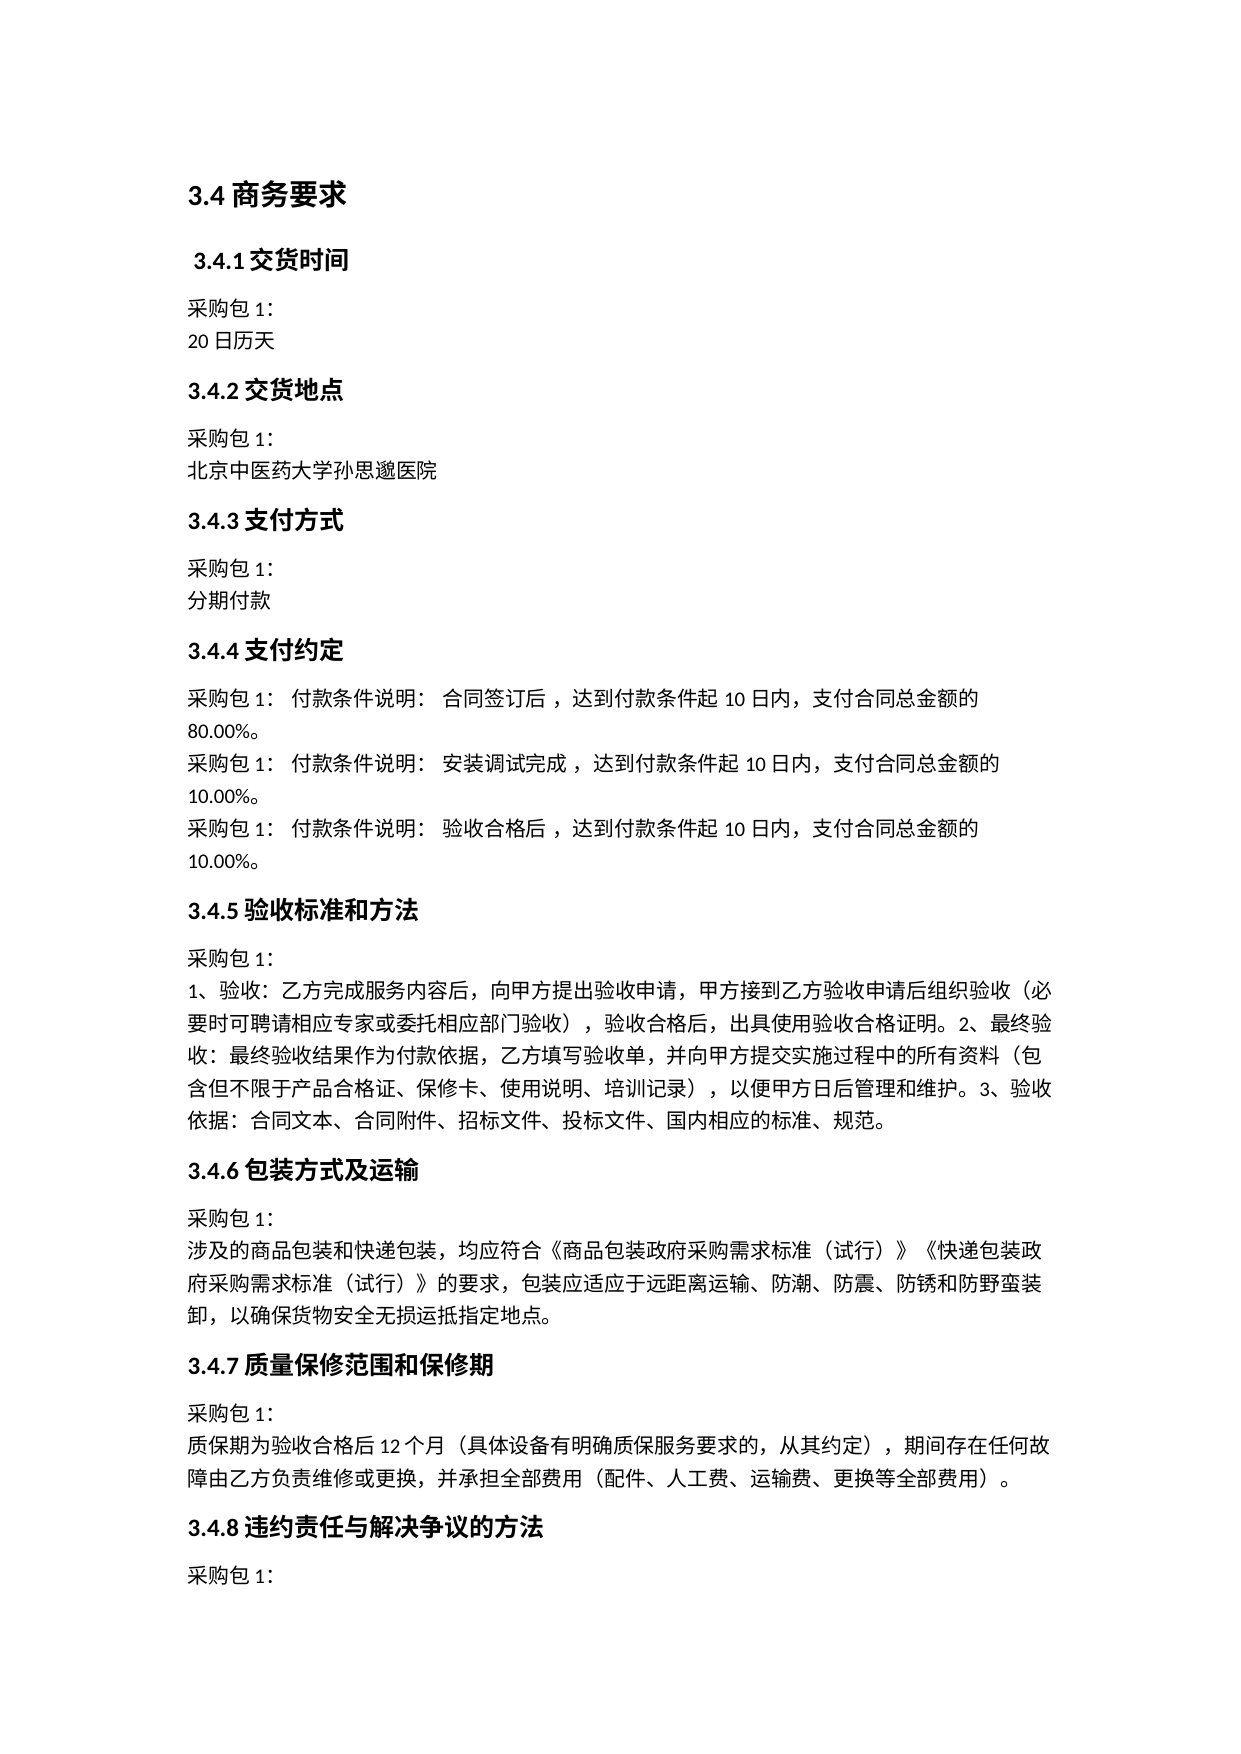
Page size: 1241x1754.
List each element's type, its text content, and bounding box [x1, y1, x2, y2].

text 涉及的商品包装和快递包装，均应符合《商品包装政府采购需求标准（试行）》《快递包装政府采购需求标准（试行）》的要求，包装应适应于远距离运输、防潮、防震、防锈和防野蛮装卸，以确保货物安全无损运抵指定地点。 [187, 1234, 1053, 1332]
text 1、验收：乙方完成服务内容后，向甲方提出验收申请，甲方接到乙方验收申请后组织验收（必要时可聘请相应专家或委托相应部门验收），验收合格后，出具使用验收合格证明。2、最终验收：最终验收结果作为付款依据，乙方填写验收单，并向甲方提交实施过程中的所有资料（包含但不限于产品合格证、保修卡、使用说明、培训记录），以便甲方日后管理和维护。3、验收依据：合同文本、合同附件、招标文件、投标文件、国内相应的标准、规范。 [187, 974, 1053, 1137]
text 3.4.5验收标准和方法 [187, 877, 1053, 942]
text 3.4.8违约责任与解决争议的方法 [187, 1494, 1053, 1559]
text 20日历天 [187, 324, 1053, 357]
text 分期付款 [187, 584, 1053, 617]
text 3.4.6包装方式及运输 [187, 1137, 1053, 1202]
text 采购包1： 付款条件说明： 安装调试完成 ，达到付款条件起 10 日内，支付合同总金额的 10.00%。 [187, 747, 1053, 812]
text 3.4.3支付方式 [187, 487, 1053, 552]
text 3.4.1交货时间 [187, 227, 1053, 292]
text 采购包1： [187, 1397, 1053, 1429]
text 北京中医药大学孙思邈医院 [187, 454, 1053, 487]
text 采购包1： [187, 292, 1053, 324]
text 3.4.2交货地点 [187, 357, 1053, 422]
text 采购包1： 付款条件说明： 验收合格后 ，达到付款条件起 10 日内，支付合同总金额的 10.00%。 [187, 812, 1053, 877]
text 采购包1： [187, 942, 1053, 974]
text 采购包1： [187, 1202, 1053, 1234]
text 3.4.4支付约定 [187, 617, 1053, 682]
text 3.4.7质量保修范围和保修期 [187, 1332, 1053, 1397]
text 质保期为验收合格后12个月（具体设备有明确质保服务要求的，从其约定），期间存在任何故障由乙方负责维修或更换，并承担全部费用（配件、人工费、运输费、更换等全部费用）。 [187, 1429, 1053, 1494]
text 采购包1： [187, 1559, 1053, 1592]
text 采购包1： [187, 422, 1053, 454]
text 采购包1： [187, 552, 1053, 584]
text 采购包1： 付款条件说明： 合同签订后 ，达到付款条件起 10 日内，支付合同总金额的 80.00%。 [187, 682, 1053, 747]
text 3.4商务要求 [187, 162, 1053, 227]
